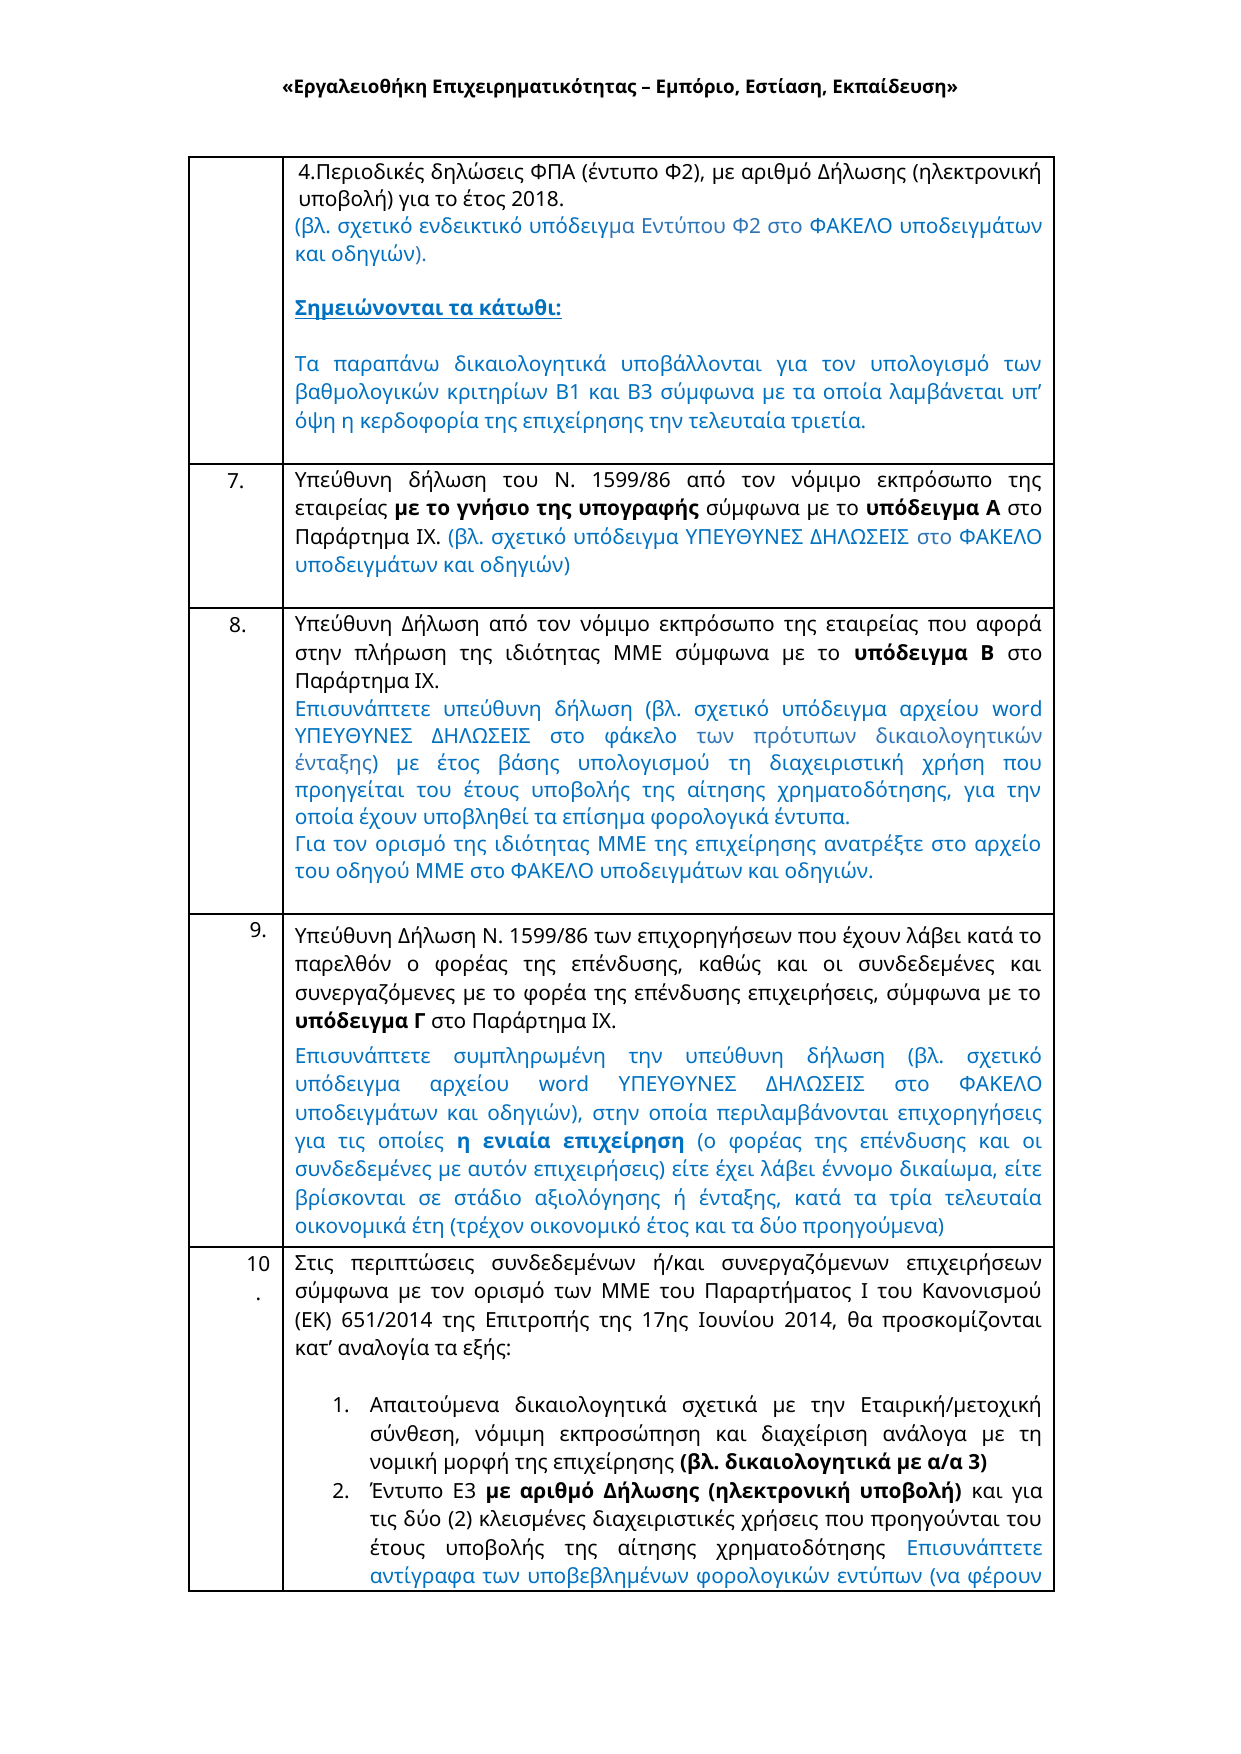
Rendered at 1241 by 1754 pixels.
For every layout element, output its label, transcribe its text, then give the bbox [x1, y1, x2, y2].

table_cell 8. [190, 609, 282, 912]
table_cell 10. [190, 1248, 282, 1589]
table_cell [284, 158, 1053, 463]
table_cell Υπεύθυνη Δήλωση από τον νόμιμο εκπρόσωπο της εταιρείας που αφορά στην πλήρωση της ιδιότητας ΜΜΕ σύμφωνα με το υπόδειγμα Β στο Παράρτημα ΙΧ. Επισυνάπτετε υπεύθυνη δήλωση (βλ. σχετικό υπόδειγμα αρχείου word ΥΠΕΥΘΥΝΕΣ ΔΗΛΩΣΕΙΣ στο φάκελο των πρότυπων δικαιολογητικών ένταξης) με έτος βάσης υπολογισμού τη διαχειριστική χρήση που προηγείται του έτους υποβολής της αίτησης χρηματοδότησης, για την οποία έχουν υποβληθεί τα επίσημα φορολογικά έντυπα. Για τον ορισμό της ιδιότητας ΜΜΕ της επιχείρησης ανατρέξτε στο αρχείο του οδηγού ΜΜΕ στο ΦΑΚΕΛΟ υποδειγμάτων και οδηγιών. [284, 609, 1053, 912]
table_cell 7. [190, 465, 282, 607]
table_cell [284, 1248, 1053, 1589]
table_cell Υπεύθυνη Δήλωση Ν. 1599/86 των επιχορηγήσεων που έχουν λάβει κατά το παρελθόν ο φορέας της επένδυσης, καθώς και οι συνδεδεμένες και συνεργαζόμενες με το φορέα της επένδυσης επιχειρήσεις, σύμφωνα με το υπόδειγμα Γ στο Παράρτημα ΙΧ. Επισυνάπτετε συμπληρωμένη την υπεύθυνη δήλωση (βλ. σχετικό υπόδειγμα αρχείου word ΥΠΕΥΘΥΝΕΣ ΔΗΛΩΣΕΙΣ στο ΦΑΚΕΛΟ υποδειγμάτων και οδηγιών), στην οποία περιλαμβάνονται επιχορηγήσεις για τις οποίες η ενιαία επιχείρηση (ο φορέας της επένδυσης και οι συνδεδεμένες με αυτόν επιχειρήσεις) είτε έχει λάβει έννομο δικαίωμα, είτε βρίσκονται σε στάδιο αξιολόγησης ή ένταξης, κατά τα τρία τελευταία οικονομικά έτη (τρέχον οικονομικό έτος και τα δύο προηγούμενα) [284, 915, 1053, 1246]
table_cell 9. [190, 915, 282, 1246]
table_cell Υπεύθυνη δήλωση του Ν. 1599/86 από τον νόμιμο εκπρόσωπο της εταιρείας με το γνήσιο της υπογραφής σύμφωνα με το υπόδειγμα Α στο Παράρτημα IΧ. (βλ. σχετικό υπόδειγμα ΥΠΕΥΘΥΝΕΣ ΔΗΛΩΣΕΙΣ στο ΦΑΚΕΛΟ υποδειγμάτων και οδηγιών) [284, 465, 1053, 607]
table_cell [190, 158, 282, 463]
